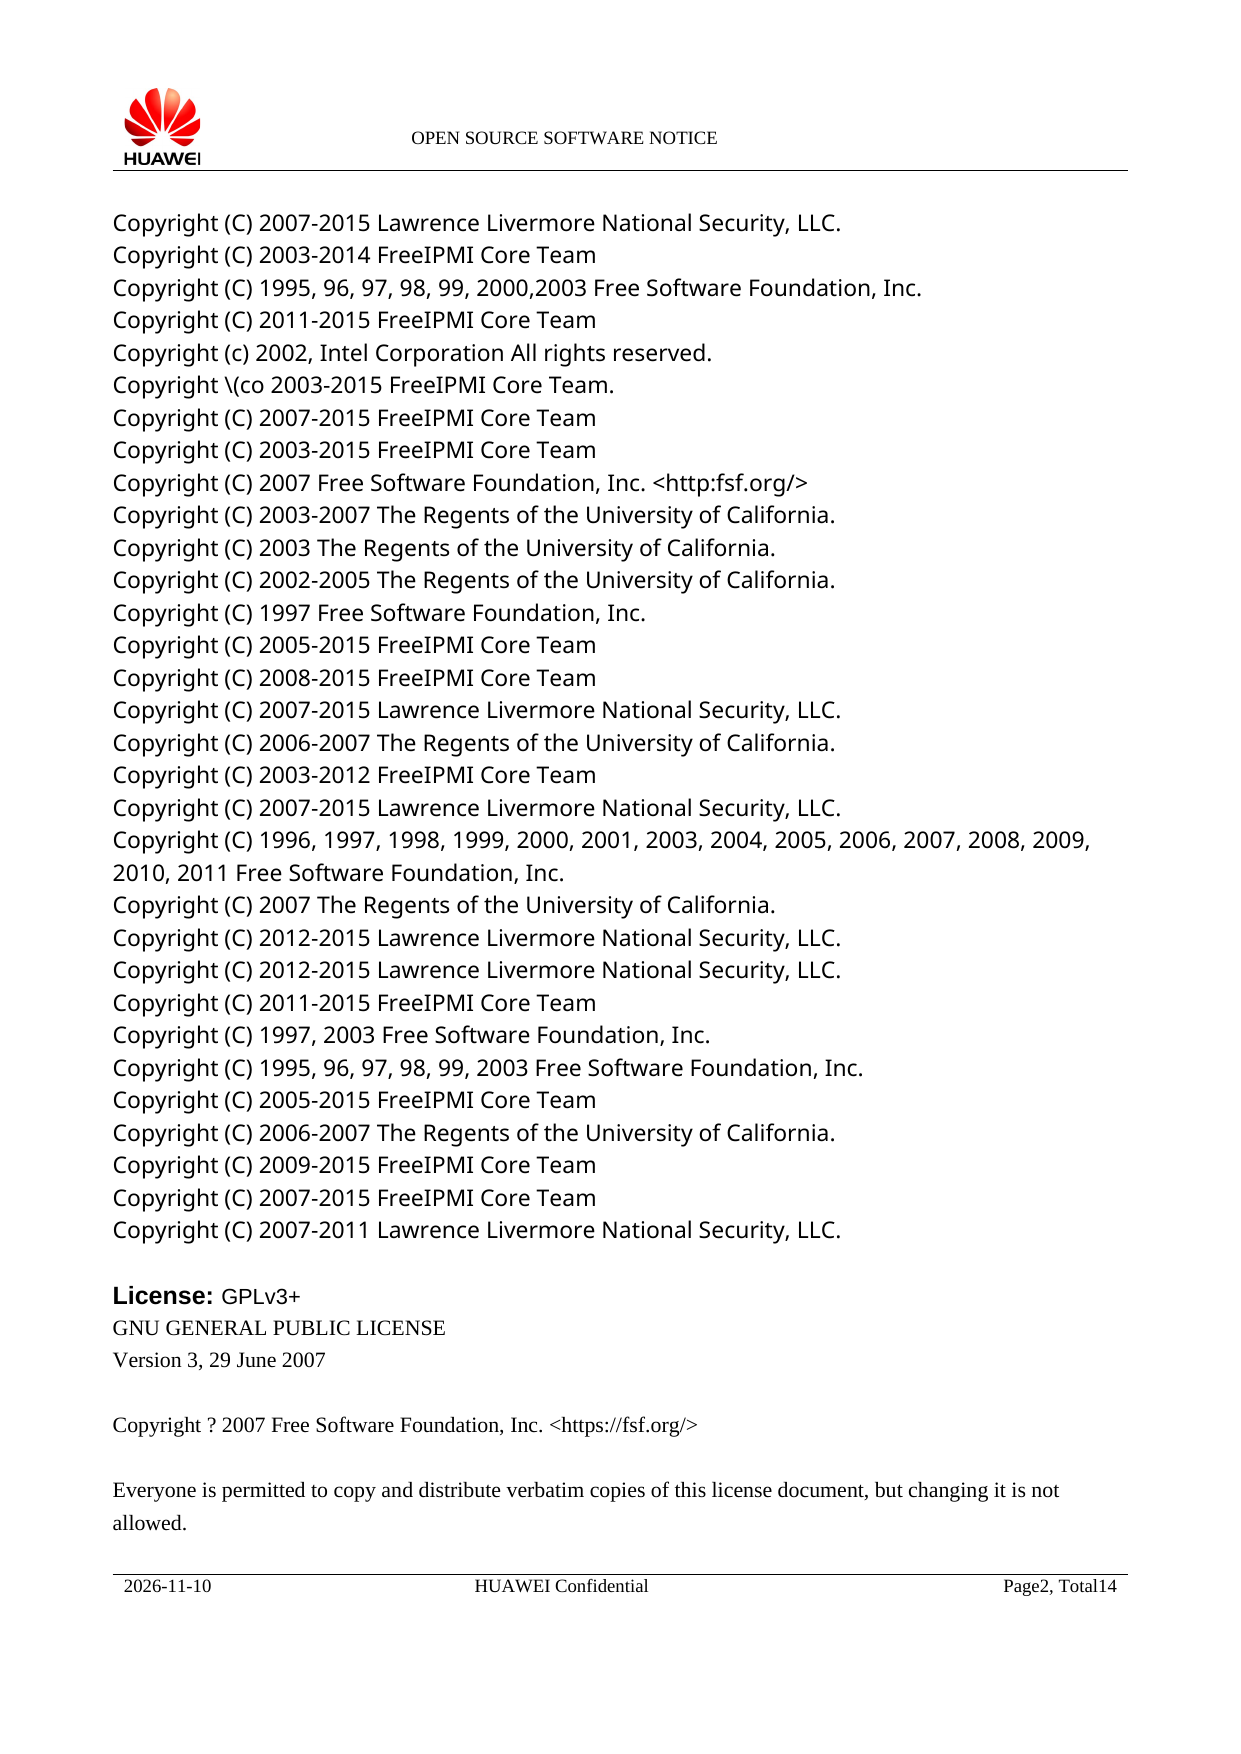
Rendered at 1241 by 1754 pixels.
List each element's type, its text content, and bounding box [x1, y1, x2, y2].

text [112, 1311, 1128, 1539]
text License: GPLv3+ [112, 1279, 1128, 1311]
picture [124, 88, 201, 165]
